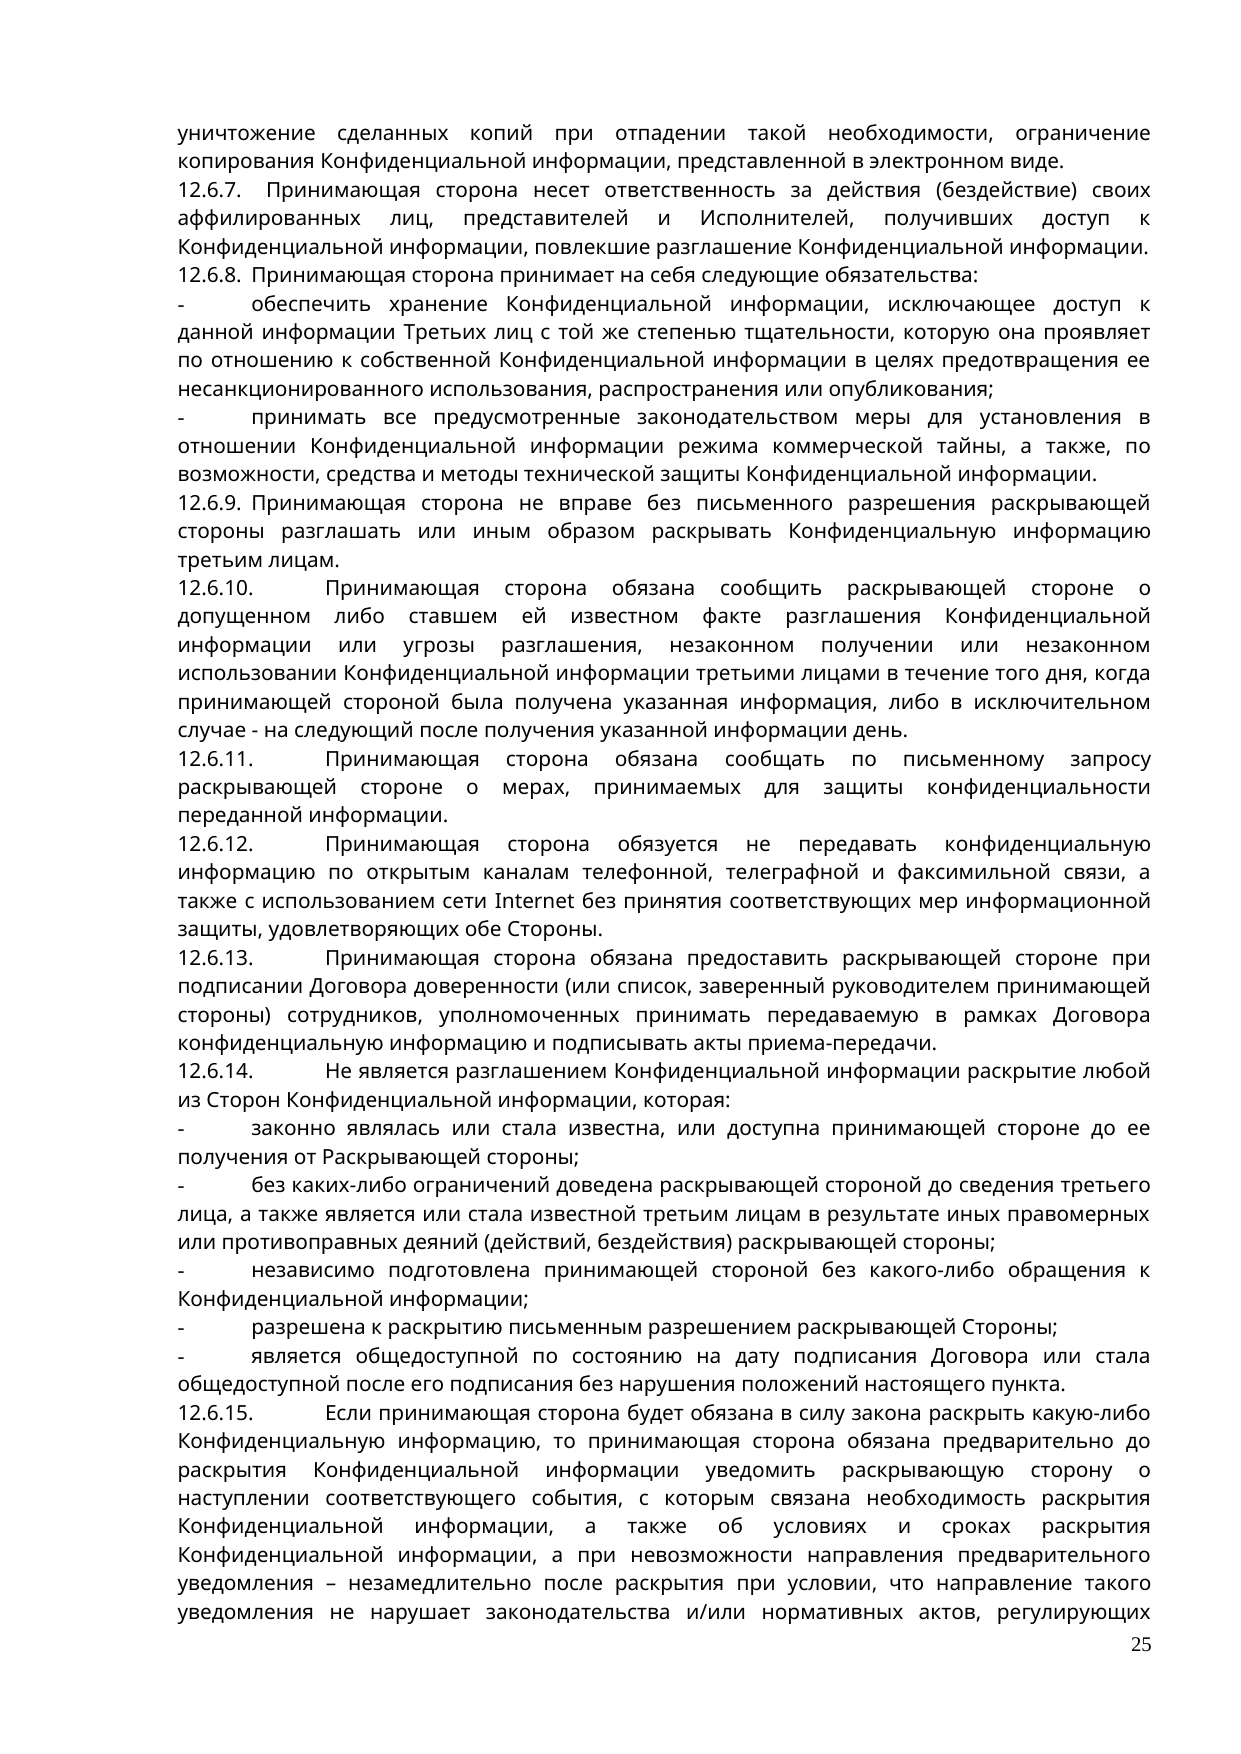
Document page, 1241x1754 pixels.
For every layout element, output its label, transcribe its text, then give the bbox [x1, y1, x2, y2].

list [177, 1398, 1152, 1625]
list Принимающая сторона несет ответственность за действия (бездействие) своих аффилированных лиц, представителей и Исполнителей, получивших доступ к Конфиденциальной информации, повлекшие разглашение Конфиденциальной информации. [177, 175, 1152, 260]
list является общедоступной по состоянию на дату подписания Договора или стала общедоступной после его подписания без нарушения положений настоящего пункта. [177, 1341, 1152, 1398]
list Не является разглашением Конфиденциальной информации раскрытие любой из Сторон Конфиденциальной информации, которая: [177, 1057, 1152, 1113]
list независимо подготовлена принимающей стороной без какого-либо обращения к Конфиденциальной информации; [177, 1256, 1152, 1312]
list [177, 118, 1152, 175]
list Принимающая сторона принимает на себя следующие обязательства: [177, 260, 1152, 289]
list Принимающая сторона обязуется не передавать конфиденциальную информацию по открытым каналам телефонной, телеграфной и факсимильной связи, а также с использованием сети Internet без принятия соответствующих мер информационной защиты, удовлетворяющих обе Стороны. [177, 829, 1152, 943]
list Принимающая сторона обязана предоставить раскрывающей стороне при подписании Договора доверенности (или список, заверенный руководителем принимающей стороны) сотрудников, уполномоченных принимать передаваемую в рамках Договора конфиденциальную информацию и подписывать акты приема-передачи. [177, 943, 1152, 1057]
list Принимающая сторона обязана сообщить раскрывающей стороне о допущенном либо ставшем ей известном факте разглашения Конфиденциальной информации или угрозы разглашения, незаконном получении или незаконном использовании Конфиденциальной информации третьими лицами в течение того дня, когда принимающей стороной была получена указанная информация, либо в исключительном случае - на следующий после получения указанной информации день. [177, 573, 1152, 744]
list без каких-либо ограничений доведена раскрывающей стороной до сведения третьего лица, а также является или стала известной третьим лицам в результате иных правомерных или противоправных деяний (действий, бездействия) раскрывающей стороны; [177, 1170, 1152, 1256]
list Принимающая сторона не вправе без письменного разрешения раскрывающей стороны разглашать или иным образом раскрывать Конфиденциальную информацию третьим лицам. [177, 488, 1152, 573]
list принимать все предусмотренные законодательством меры для установления в отношении Конфиденциальной информации режима коммерческой тайны, а также, по возможности, средства и методы технической защиты Конфиденциальной информации. [177, 402, 1152, 488]
list Принимающая сторона обязана сообщать по письменному запросу раскрывающей стороне о мерах, принимаемых для защиты конфиденциальности переданной информации. [177, 744, 1152, 829]
list обеспечить хранение Конфиденциальной информации, исключающее доступ к данной информации Третьих лиц с той же степенью тщательности, которую она проявляет по отношению к собственной Конфиденциальной информации в целях предотвращения ее несанкционированного использования, распространения или опубликования; [177, 289, 1152, 402]
list разрешена к раскрытию письменным разрешением раскрывающей Стороны; [177, 1312, 1152, 1341]
list законно являлась или стала известна, или доступна принимающей стороне до ее получения от Раскрывающей стороны; [177, 1113, 1152, 1170]
